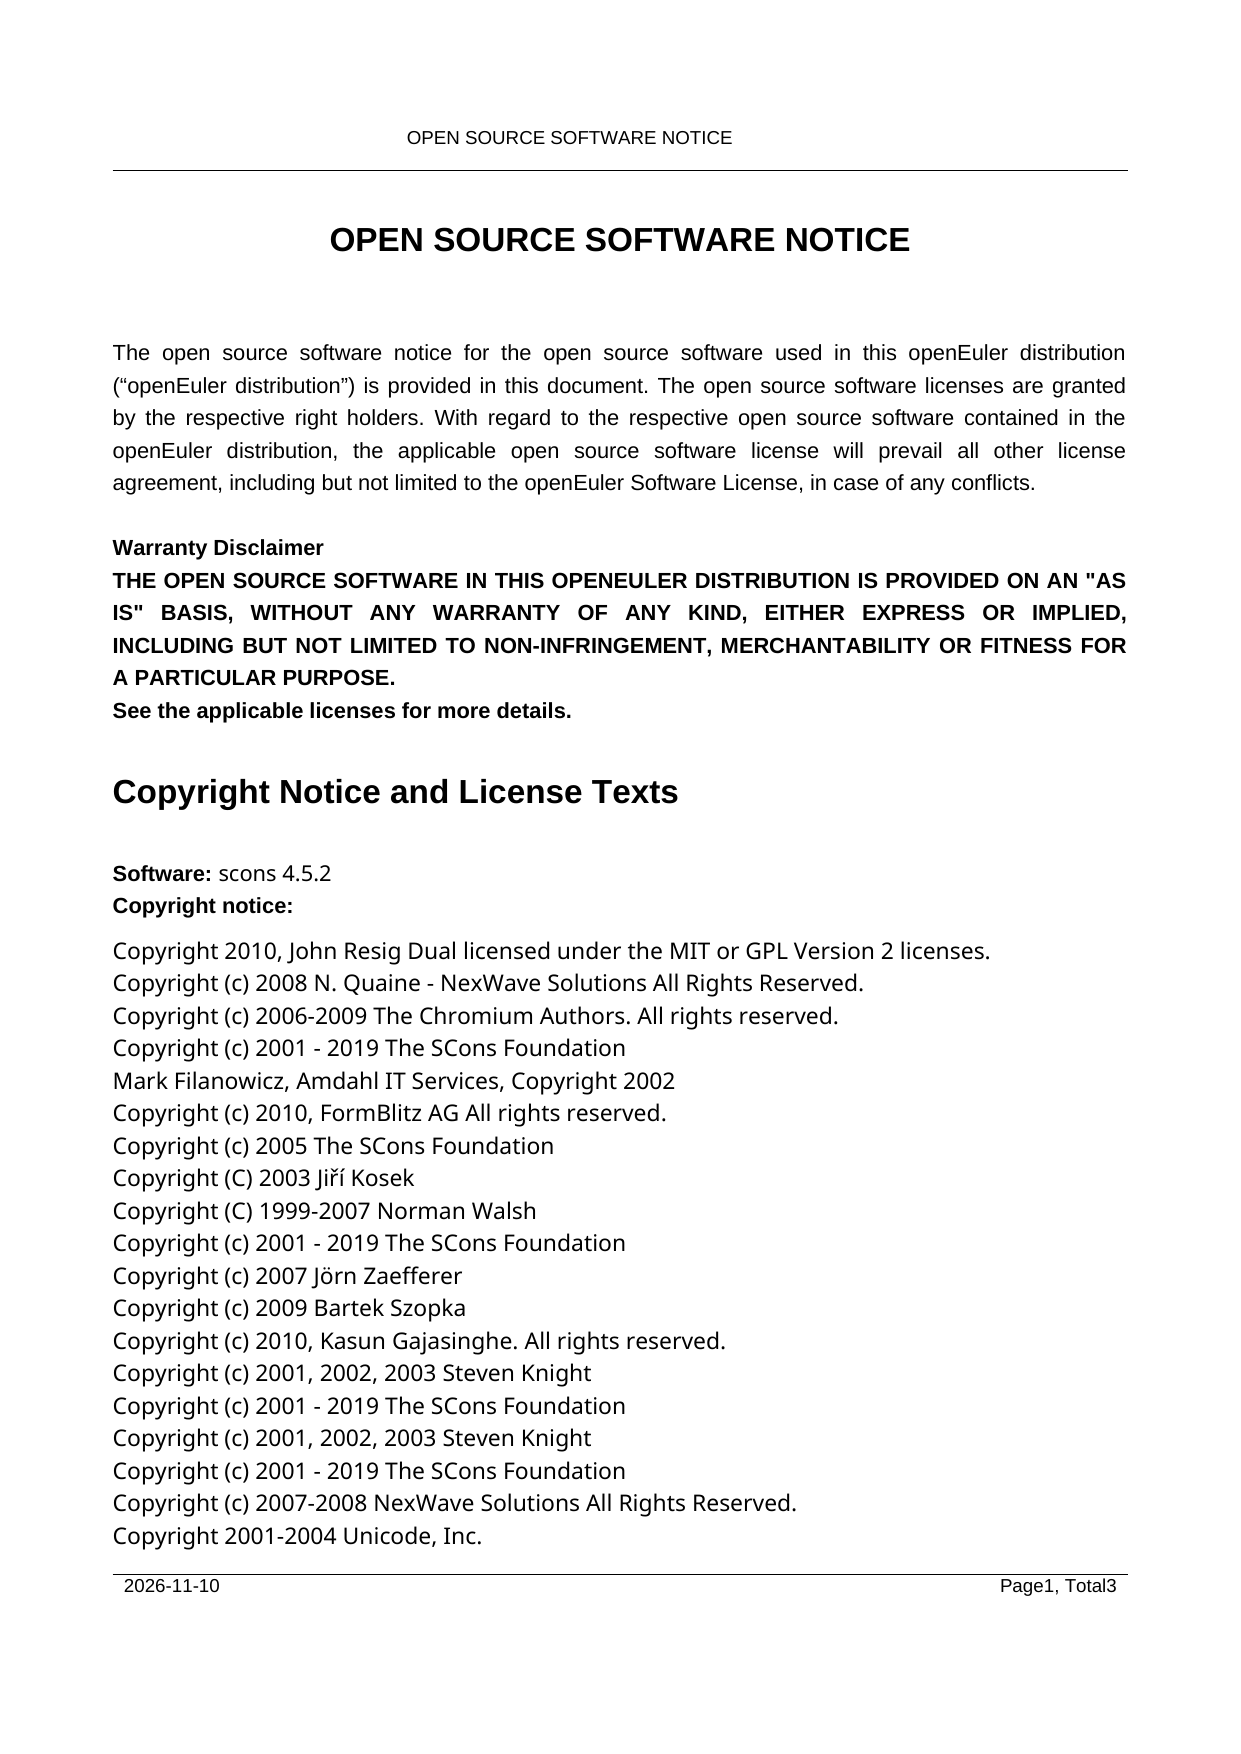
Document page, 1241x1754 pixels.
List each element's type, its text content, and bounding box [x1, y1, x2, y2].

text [112, 1324, 1128, 1551]
text THE OPEN SOURCE SOFTWARE IN THIS OPENEULER DISTRIBUTION IS PROVIDED ON AN "AS IS" BASIS, WITHOUT ANY WARRANTY OF ANY KIND, EITHER EXPRESS OR IMPLIED, INCLUDING BUT NOT LIMITED TO NON-INFRINGEMENT, MERCHANTABILITY OR FITNESS FOR A PARTICULAR PURPOSE. See the applicable licenses for more details. [112, 564, 1128, 726]
title Software: scons 4.5.2 [112, 856, 1128, 889]
text The open source software notice for the open source software used in this openEuler distribution (“openEuler distribution”) is provided in this document. The open source software licenses are granted by the respective right holders. With regard to the respective open source software contained in the openEuler distribution, the applicable open source software license will prevail all other license agreement, including but not limited to the openEuler Software License, in case of any conflicts. [112, 336, 1128, 499]
text Copyright Notice and License Texts [112, 759, 1128, 824]
text Copyright notice: [112, 889, 1128, 921]
text OPEN SOURCE SOFTWARE NOTICE [112, 206, 1128, 271]
text Warranty Disclaimer [112, 531, 1128, 564]
text Copyright 2010, John Resig Dual licensed under the MIT or GPL Version 2 licenses. Copyright (c) 2008 N. Quaine - NexWave Solutions All Rights Reserved. Copyright (c) 2006-2009 The Chromium Authors. All rights reserved. Copyright (c) 2001 - 2019 The SCons Foundation Mark Filanowicz, Amdahl IT Services, Copyright 2002 Copyright (c) 2010, FormBlitz AG All rights reserved. Copyright (c) 2005 The SCons Foundation Copyright (C) 2003 Jiří Kosek Copyright (C) 1999-2007 Norman Walsh Copyright (c) 2001 - 2019 The SCons Foundation Copyright (c) 2007 Jörn Zaefferer Copyright (c) 2009 Bartek Szopka [112, 934, 1128, 1324]
